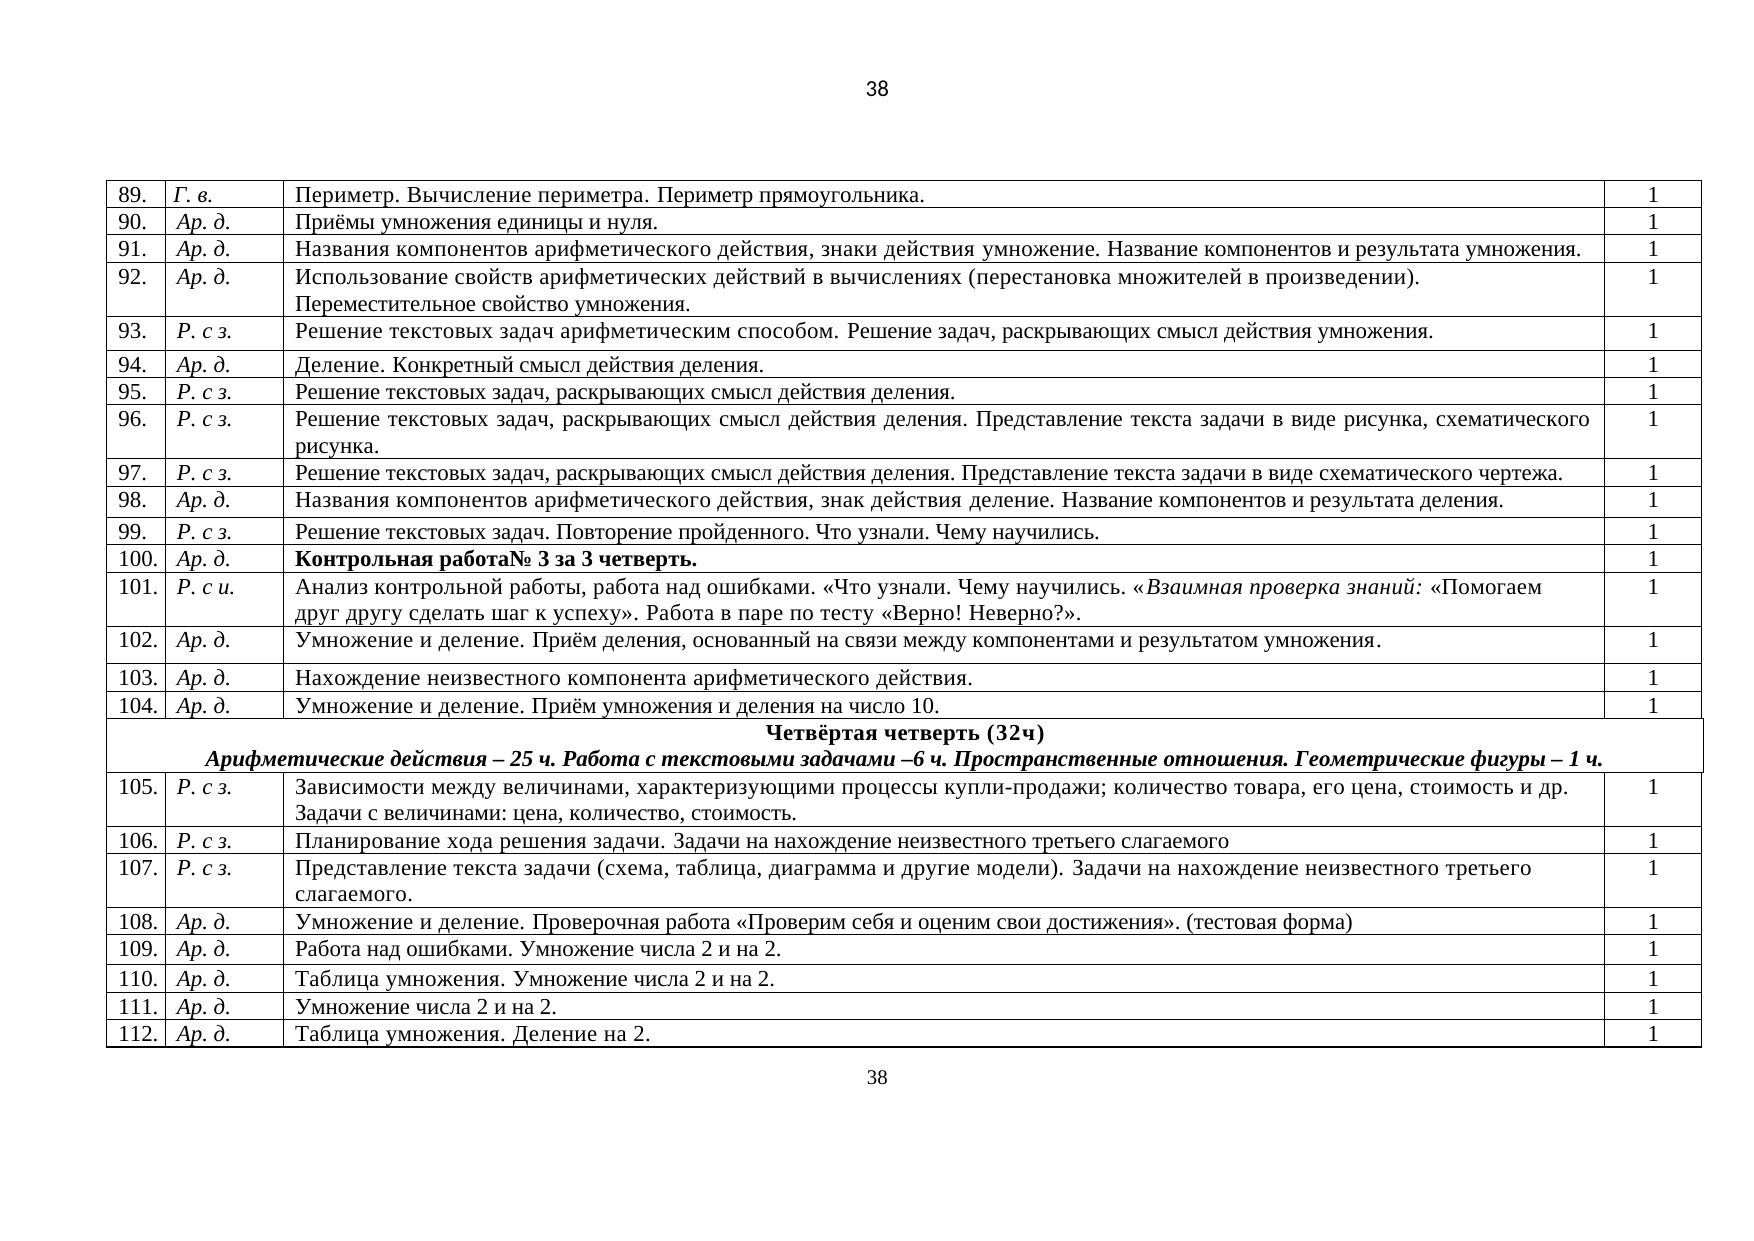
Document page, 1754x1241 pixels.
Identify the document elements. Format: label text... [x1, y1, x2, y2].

table_cell [107, 235, 165, 262]
table_cell [107, 378, 165, 404]
table_cell [107, 518, 165, 544]
table_cell Нахождение неизвестного компонента арифметического действия. [284, 664, 1604, 691]
table_cell Таблица умножения. Умножение числа 2 и на 2. [513, 965, 1604, 992]
table_cell Умножение и деление. Проверочная работа «Проверим себя и оценим свои достижения». (тестовая форма) [284, 908, 1604, 934]
table_cell Ар. д. [166, 692, 283, 718]
table_cell Р. с з. [166, 518, 283, 544]
table_cell 1 [1605, 263, 1701, 316]
table_cell 1 [1605, 1020, 1701, 1046]
table_cell 1 [1605, 235, 1701, 262]
table_cell Названия компонентов арифметического действия, знаки действия умножение. Название компонентов и результата умножения. [284, 235, 1604, 262]
table_cell Деление. Конкретный смысл действия деления. [284, 351, 1604, 377]
table_cell Р. с з. [166, 854, 283, 907]
table_cell 1 [1605, 773, 1701, 826]
table_cell Ар. д. [166, 664, 283, 691]
table_cell Решение текстовых задач, раскрывающих смысл действия деления. Представление текста задачи в виде схематического чертежа. [284, 459, 1604, 486]
table_cell 1 [1605, 459, 1701, 486]
table_cell Р. с и. [166, 573, 283, 626]
table_cell 1 [1605, 627, 1701, 663]
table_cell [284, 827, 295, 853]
table_cell 1 [1605, 487, 1701, 517]
table_cell Г. в. [166, 181, 283, 207]
table_cell [107, 627, 165, 663]
table_cell Ар. д. [166, 627, 283, 663]
table_cell Р. с з. [166, 405, 283, 458]
table_cell Использование свойств арифметических действий в вычислениях (перестановка множителей в произведении). Переместительное свойство умножения. [284, 263, 1604, 316]
table_cell 1 [1605, 827, 1701, 853]
table_cell Ар. д. [166, 235, 283, 262]
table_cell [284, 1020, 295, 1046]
table_cell Умножение и деление. Приём умножения и деления на число 10. [284, 692, 1604, 718]
table_cell [107, 263, 165, 316]
table_cell 1 [1605, 208, 1701, 234]
table_cell 1 [1605, 405, 1701, 458]
table_cell [107, 208, 165, 234]
table_cell [107, 854, 165, 907]
table_cell Ар. д. [166, 487, 283, 517]
table_cell Таблица умножения. Деление на 2. [513, 1020, 1604, 1046]
table_cell Решение текстовых задач, раскрывающих смысл действия деления. Представление текста задачи в виде рисунка, схематического рисунка. [284, 405, 1604, 458]
table_cell [107, 935, 165, 964]
table_cell Четвёртая четверть (32ч) Арифметические действия – 25 ч. Работа с текстовыми задачами –6 ч. Пространственные отношения. Геометрические фигуры – 1 ч. [107, 719, 1703, 772]
table_cell [107, 487, 165, 517]
table_cell 1 [1605, 935, 1701, 964]
table_cell Ар. д. [166, 208, 283, 234]
table_cell Р. с з. [166, 827, 283, 853]
table_cell 1 [1605, 908, 1701, 934]
table_cell Умножение числа 2 и на 2. [284, 993, 1604, 1019]
table_cell [107, 908, 165, 934]
table_cell [107, 827, 165, 853]
table_cell [107, 692, 165, 718]
table_cell [107, 459, 165, 486]
table_cell [107, 181, 165, 207]
table_cell Решение текстовых задач. Повторение пройденного. Что узнали. Чему научились. [284, 518, 1604, 544]
table_cell 1 [1605, 378, 1701, 404]
table_cell 1 [1605, 518, 1701, 544]
table_cell Приёмы умножения единицы и нуля. [284, 208, 1604, 234]
table_cell Периметр. Вычисление периметра. Периметр прямоугольника. [284, 181, 1604, 207]
table_cell 1 [1605, 664, 1701, 691]
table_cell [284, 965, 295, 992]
table_cell Контрольная работа№ 3 за 3 четверть. [284, 545, 1604, 572]
table_cell Решение текстовых задач арифметическим способом. Решение задач, раскрывающих смысл действия умножения. [284, 317, 1604, 349]
table_cell 1 [1605, 545, 1701, 572]
table_cell [107, 317, 165, 349]
table_cell Представление текста задачи (схема, таблица, диаграмма и другие модели). Задачи на нахождение неизвестного третьего слагаемого. [284, 854, 1604, 907]
table_cell Ар. д. [166, 965, 283, 992]
table_cell Ар. д. [166, 545, 283, 572]
table_cell Названия компонентов арифметического действия, знак действия деление. Название компонентов и результата деления. [284, 487, 1604, 517]
table_cell 1 [1605, 317, 1701, 349]
table_cell Р. с з. [166, 378, 283, 404]
table_cell 1 [1605, 965, 1701, 992]
table_cell 1 [1605, 993, 1701, 1019]
table_cell [107, 1020, 165, 1046]
table_cell 1 [1605, 854, 1701, 907]
table_cell 1 [1605, 181, 1701, 207]
table_cell 1 [1605, 573, 1701, 626]
table_cell [107, 773, 165, 826]
table_cell [107, 965, 165, 992]
table_cell Ар. д. [166, 1020, 283, 1046]
table_cell [107, 545, 165, 572]
table_cell Ар. д. [166, 935, 283, 964]
table_cell Решение текстовых задач, раскрывающих смысл действия деления. [284, 378, 1604, 404]
table_cell Умножение и деление. Приём деления, основанный на связи между компонентами и результатом умножения. [284, 627, 1604, 663]
table_cell [107, 351, 165, 377]
table_cell Ар. д. [166, 908, 283, 934]
table_cell [107, 664, 165, 691]
table_cell Р. с з. [166, 317, 283, 349]
table_cell Ар. д. [166, 351, 283, 377]
table_cell [107, 993, 165, 1019]
table_cell Р. с з. [166, 459, 283, 486]
table_cell [107, 573, 165, 626]
table_cell Анализ контрольной работы, работа над ошибками. «Что узнали. Чему научились. «Взаимная проверка знаний: «Помогаем друг другу сделать шаг к успеху». Работа в паре по тесту «Верно! Неверно?». [284, 573, 1604, 626]
table_cell Планирование хода решения задачи. Задачи на нахождение неизвестного третьего слагаемого [674, 827, 1604, 853]
table_cell 1 [1605, 351, 1701, 377]
table_cell [107, 405, 165, 458]
table_cell Работа над ошибками. Умножение числа 2 и на 2. [284, 935, 1604, 964]
table_cell Ар. д. [166, 993, 283, 1019]
table_cell Зависимости между величинами, характеризующими процессы купли-продажи; количество товара, его цена, стоимость и др. Задачи с величинами: цена, количество, стоимость. [284, 773, 1604, 826]
table_cell 1 [1605, 692, 1701, 718]
table_cell Р. с з. [166, 773, 283, 826]
table_cell Ар. д. [166, 263, 283, 316]
